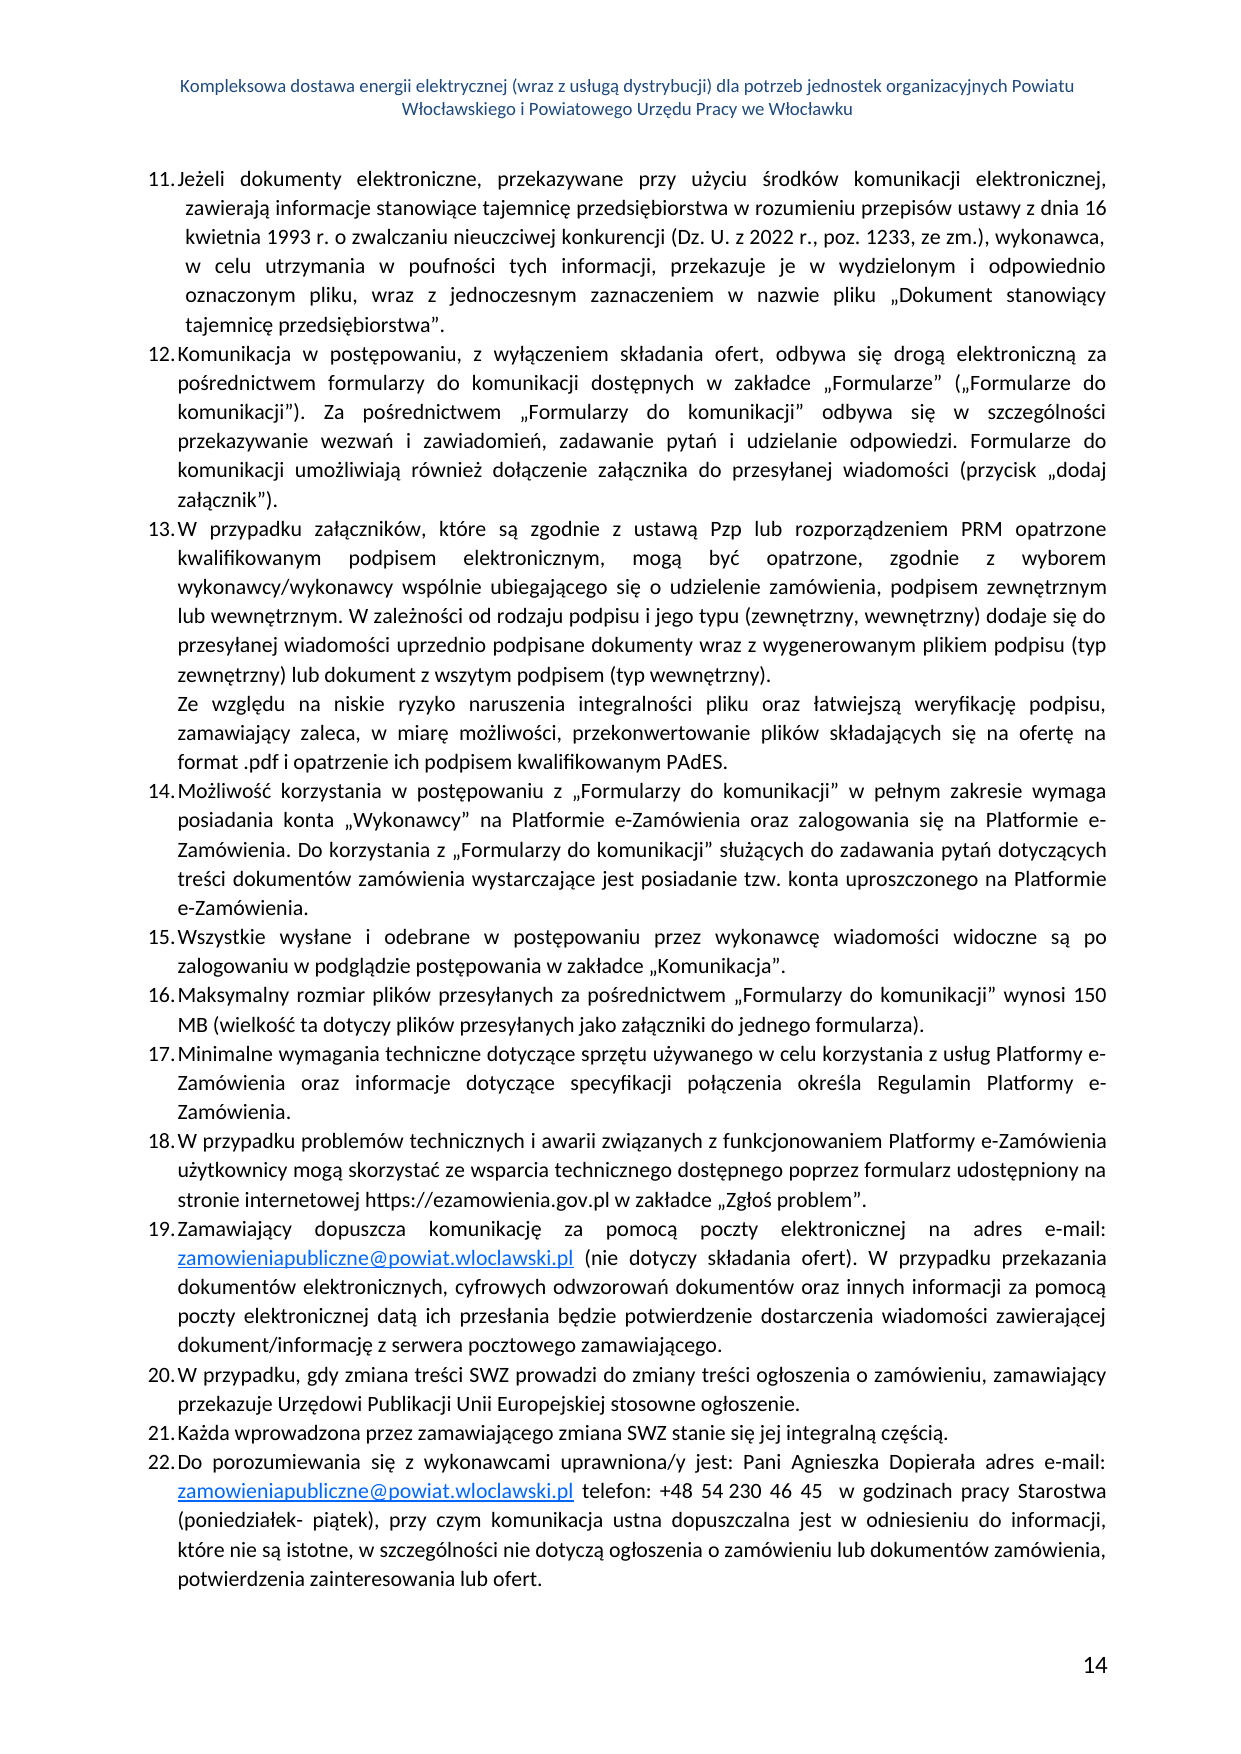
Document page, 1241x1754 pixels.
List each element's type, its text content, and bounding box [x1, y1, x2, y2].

list Każda wprowadzona przez zamawiającego zmiana SWZ stanie się jej integralną częścią. [148, 1417, 1107, 1446]
list W przypadku, gdy zmiana treści SWZ prowadzi do zmiany treści ogłoszenia o zamówieniu, zamawiający przekazuje Urzędowi Publikacji Unii Europejskiej stosowne ogłoszenie. [148, 1358, 1107, 1417]
list W przypadku problemów technicznych i awarii związanych z funkcjonowaniem Platformy e-Zamówienia użytkownicy mogą skorzystać ze wsparcia technicznego dostępnego poprzez formularz udostępniony na stronie internetowej https://ezamowienia.gov.pl w zakładce „Zgłoś problem”. [148, 1125, 1107, 1212]
text Ze względu na niskie ryzyko naruszenia integralności pliku oraz łatwiejszą weryfikację podpisu, zamawiający zaleca, w miarę możliwości, przekonwertowanie plików składających się na ofertę na format .pdf i opatrzenie ich podpisem kwalifikowanym PAdES. [177, 687, 1107, 775]
list Wszystkie wysłane i odebrane w postępowaniu przez wykonawcę wiadomości widoczne są po zalogowaniu w podglądzie postępowania w zakładce „Komunikacja”. [148, 921, 1107, 979]
list Możliwość korzystania w postępowaniu z „Formularzy do komunikacji” w pełnym zakresie wymaga posiadania konta „Wykonawcy” na Platformie e-Zamówienia oraz zalogowania się na Platformie e-Zamówienia. Do korzystania z „Formularzy do komunikacji” służących do zadawania pytań dotyczących treści dokumentów zamówienia wystarczające jest posiadanie tzw. konta uproszczonego na Platformie e-Zamówienia. [148, 775, 1107, 921]
list Zamawiający dopuszcza komunikację za pomocą poczty elektronicznej na adres e-mail: zamowieniapubliczne@powiat.wloclawski.pl (nie dotyczy składania ofert). W przypadku przekazania dokumentów elektronicznych, cyfrowych odwzorowań dokumentów oraz innych informacji za pomocą poczty elektronicznej datą ich przesłania będzie potwierdzenie dostarczenia wiadomości zawierającej dokument/informację z serwera pocztowego zamawiającego. [148, 1212, 1107, 1358]
list Minimalne wymagania techniczne dotyczące sprzętu używanego w celu korzystania z usług Platformy e-Zamówienia oraz informacje dotyczące specyfikacji połączenia określa Regulamin Platformy e-Zamówienia. [148, 1037, 1107, 1125]
list Do porozumiewania się z wykonawcami uprawniona/y jest: Pani Agnieszka Dopierała adres e-mail: zamowieniapubliczne@powiat.wloclawski.pl telefon: +48 54 230 46 45 w godzinach pracy Starostwa (poniedziałek- piątek), przy czym komunikacja ustna dopuszczalna jest w odniesieniu do informacji, które nie są istotne, w szczególności nie dotyczą ogłoszenia o zamówieniu lub dokumentów zamówienia, potwierdzenia zainteresowania lub ofert. [148, 1446, 1107, 1592]
list Jeżeli dokumenty elektroniczne, przekazywane przy użyciu środków komunikacji elektronicznej, zawierają informacje stanowiące tajemnicę przedsiębiorstwa w rozumieniu przepisów ustawy z dnia 16 kwietnia 1993 r. o zwalczaniu nieuczciwej konkurencji (Dz. U. z 2022 r., poz. 1233, ze zm.), wykonawca, w celu utrzymania w poufności tych informacji, przekazuje je w wydzielonym i odpowiednio oznaczonym pliku, wraz z jednoczesnym zaznaczeniem w nazwie pliku „Dokument stanowiący tajemnicę przedsiębiorstwa”. [148, 162, 1107, 337]
list W przypadku załączników, które są zgodnie z ustawą Pzp lub rozporządzeniem PRM opatrzone kwalifikowanym podpisem elektronicznym, mogą być opatrzone, zgodnie z wyborem wykonawcy/wykonawcy wspólnie ubiegającego się o udzielenie zamówienia, podpisem zewnętrznym lub wewnętrznym. W zależności od rodzaju podpisu i jego typu (zewnętrzny, wewnętrzny) dodaje się do przesyłanej wiadomości uprzednio podpisane dokumenty wraz z wygenerowanym plikiem podpisu (typ zewnętrzny) lub dokument z wszytym podpisem (typ wewnętrzny). [148, 512, 1107, 687]
list Komunikacja w postępowaniu, z wyłączeniem składania ofert, odbywa się drogą elektroniczną za pośrednictwem formularzy do komunikacji dostępnych w zakładce „Formularze” („Formularze do komunikacji”). Za pośrednictwem „Formularzy do komunikacji” odbywa się w szczególności przekazywanie wezwań i zawiadomień, zadawanie pytań i udzielanie odpowiedzi. Formularze do komunikacji umożliwiają również dołączenie załącznika do przesyłanej wiadomości (przycisk „dodaj załącznik”). [148, 337, 1107, 512]
list Maksymalny rozmiar plików przesyłanych za pośrednictwem „Formularzy do komunikacji” wynosi 150 MB (wielkość ta dotyczy plików przesyłanych jako załączniki do jednego formularza). [148, 979, 1107, 1037]
